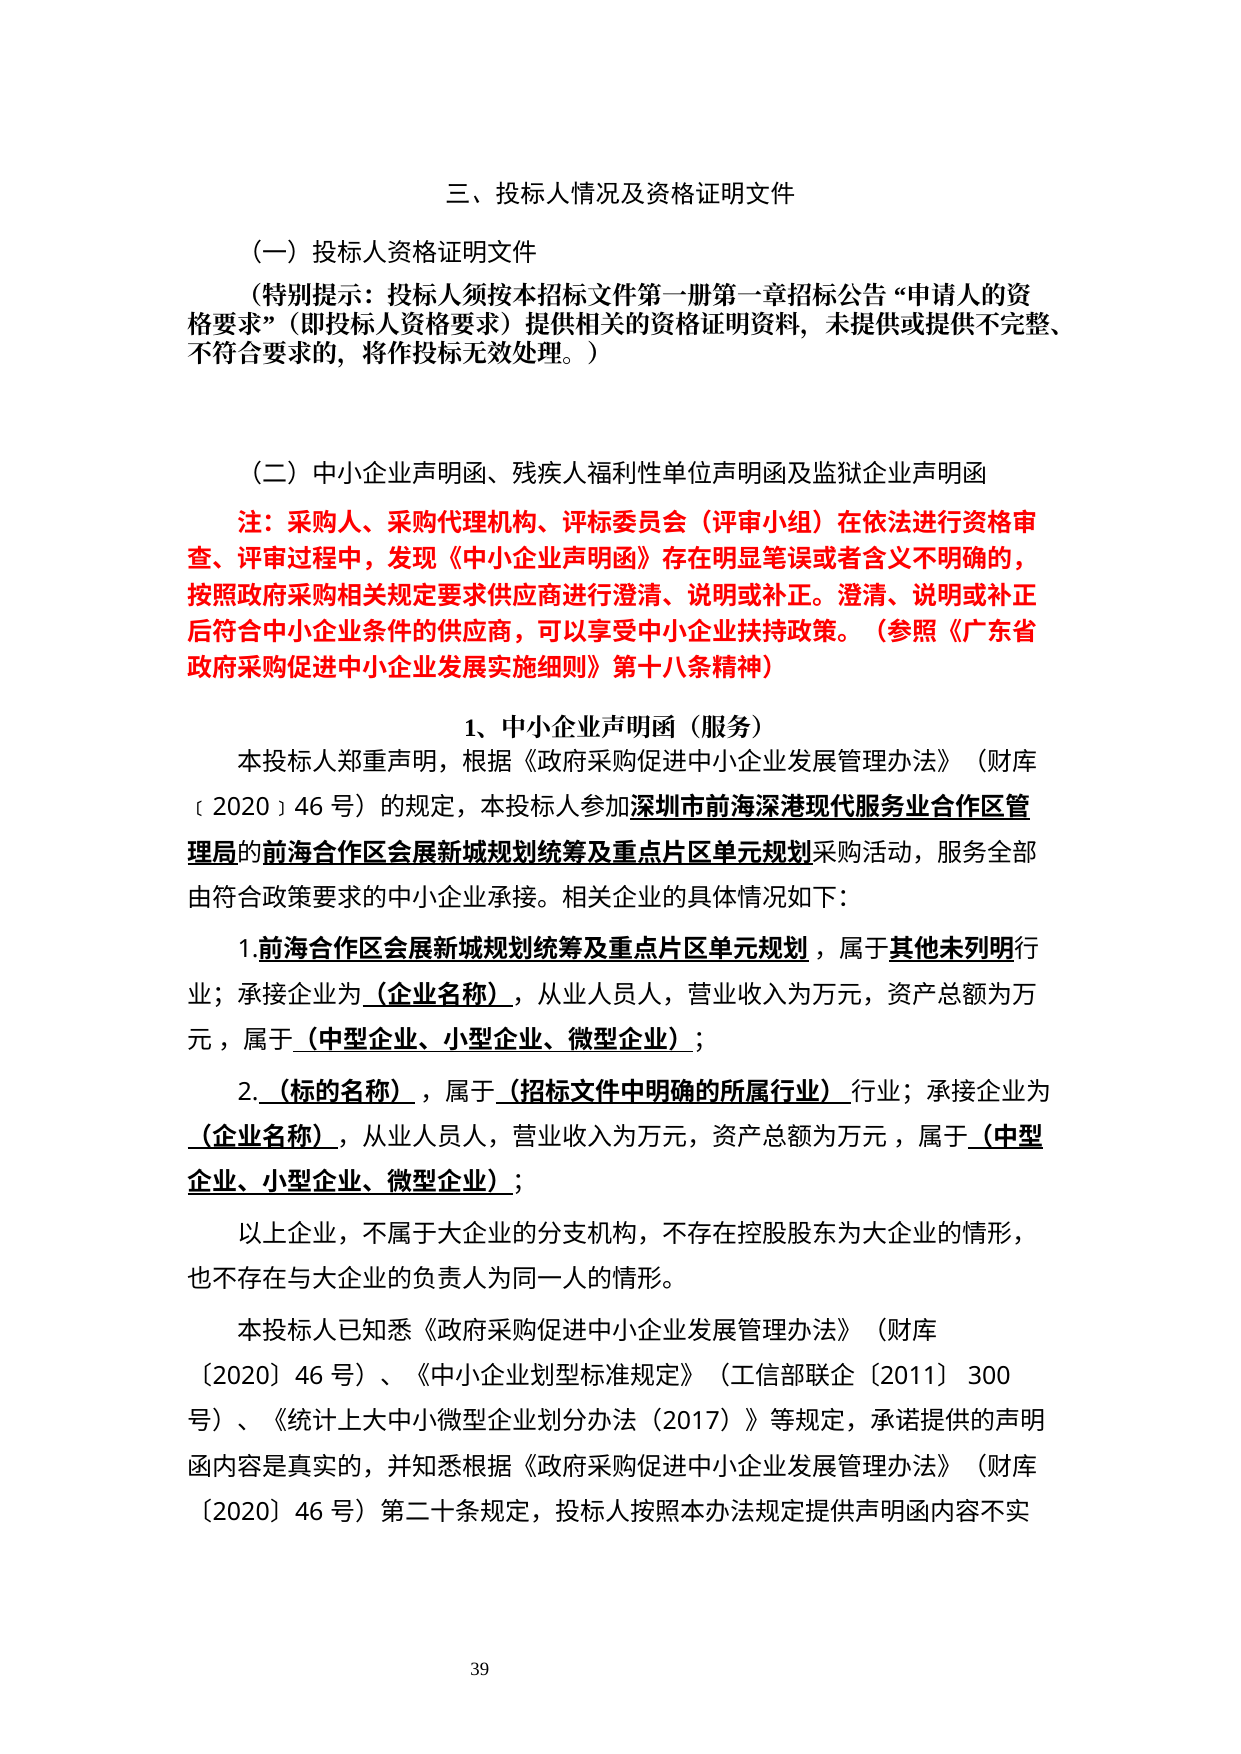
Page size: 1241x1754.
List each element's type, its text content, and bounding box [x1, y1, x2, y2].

text 以上企业，不属于大企业的分支机构，不存在控股股东为大企业的情形，也不存在与大企业的负责人为同一人的情形。 [187, 1213, 1053, 1295]
text （特别提示：投标人须按本招标文件第一册第一章招标公告 “申请人的资格要求”（即投标人资格要求）提供相关的资格证明资料，未提供或提供不完整、不符合要求的，将作投标无效处理。） [187, 281, 1053, 368]
text 本投标人郑重声明，根据《政府采购促进中小企业发展管理办法》（财库﹝2020﹞46 号）的规定，本投标人参加深圳市前海深港现代服务业合作区管理局的前海合作区会展新城规划统筹及重点片区单元规划采购活动，服务全部由符合政策要求的中小企业承接。相关企业的具体情况如下： [187, 741, 1053, 914]
text （二）中小企业声明函、残疾人福利性单位声明函及监狱企业声明函 [187, 454, 1053, 490]
text 1、中小企业声明函（服务） [187, 713, 1053, 741]
text 2. （标的名称） ，属于（招标文件中明确的所属行业） 行业；承接企业为（企业名称），从业人员人，营业收入为万元，资产总额为万元 ，属于（中型企业、小型企业、微型企业）； [187, 1071, 1053, 1198]
text 1.前海合作区会展新城规划统筹及重点片区单元规划 ，属于其他未列明行业；承接企业为（企业名称），从业人员人，营业收入为万元，资产总额为万元 ，属于（中型企业、小型企业、微型企业）； [187, 929, 1053, 1056]
text （一）投标人资格证明文件 [187, 233, 1053, 269]
subtitle 三、投标人情况及资格证明文件 [187, 177, 1053, 206]
text 注：采购人、采购代理机构、评标委员会（评审小组）在依法进行资格审查、评审过程中，发现《中小企业声明函》存在明显笔误或者含义不明确的，按照政府采购相关规定要求供应商进行澄清、说明或补正。澄清、说明或补正后符合中小企业条件的供应商，可以享受中小企业扶持政策。（参照《广东省政府采购促进中小企业发展实施细则》第十八条精神） [187, 503, 1053, 684]
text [187, 1310, 1053, 1528]
